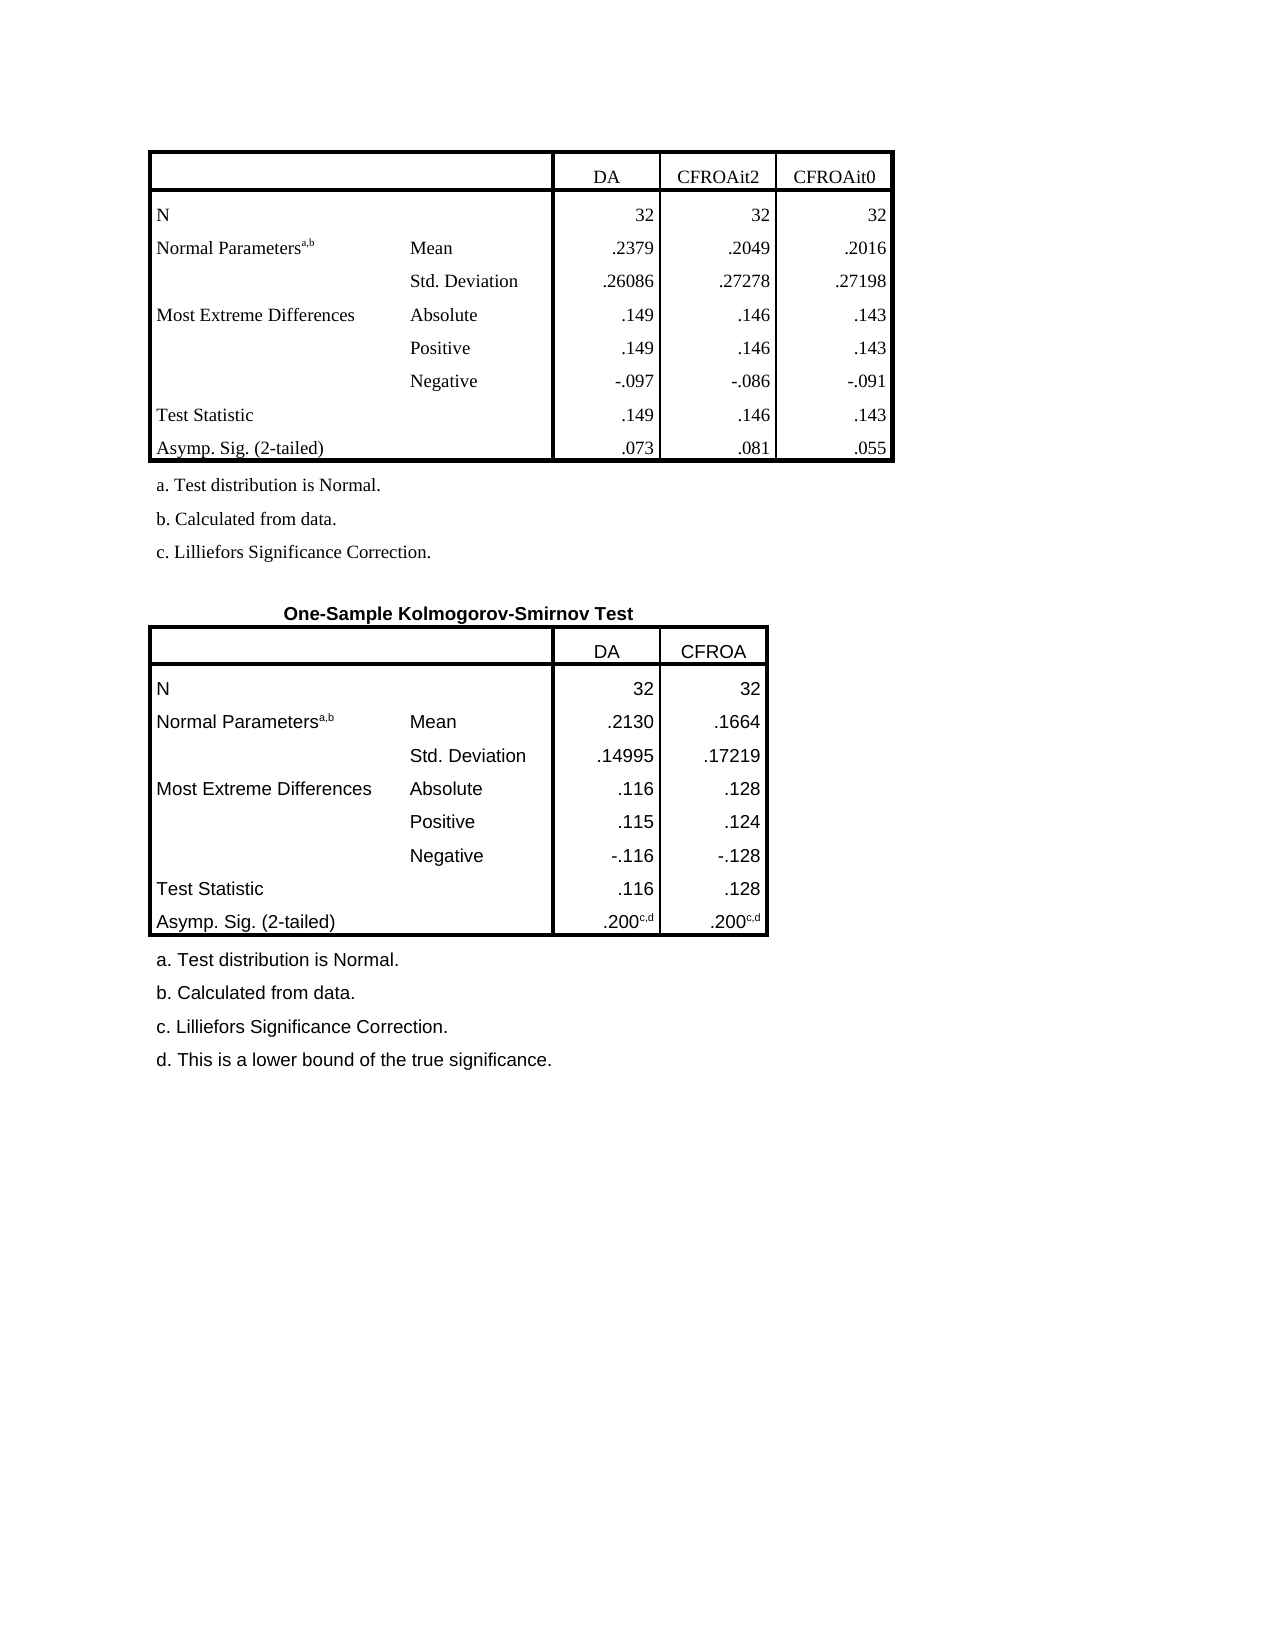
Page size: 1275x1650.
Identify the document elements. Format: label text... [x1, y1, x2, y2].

table_cell Positive [403, 800, 551, 833]
table_cell .143 [777, 292, 890, 325]
table_cell .073 [555, 425, 659, 458]
table_cell c. Lilliefors Significance Correction. [150, 1004, 767, 1037]
table_cell .143 [777, 392, 890, 425]
table_cell .149 [555, 392, 659, 425]
table_cell N [152, 192, 551, 225]
table_cell .116 [555, 766, 659, 799]
table_cell .124 [661, 800, 765, 833]
table_cell .146 [661, 325, 775, 358]
table_cell .128 [661, 766, 765, 799]
table_cell .200c,d [661, 900, 765, 933]
table_cell .26086 [555, 258, 659, 292]
table_cell Asymp. Sig. (2-tailed) [152, 900, 551, 933]
table_cell .055 [777, 425, 890, 458]
table_cell d. This is a lower bound of the true significance. [150, 1037, 767, 1070]
table_cell DA [555, 154, 659, 187]
table_cell .17219 [661, 733, 765, 766]
table_cell Normal Parametersa,b [152, 700, 403, 766]
table_cell Normal Parametersa,b [152, 225, 403, 292]
table_cell .200c,d [555, 900, 659, 933]
table_cell -.097 [555, 358, 659, 392]
table_cell .2049 [661, 225, 775, 258]
table_cell 32 [555, 192, 659, 225]
table_cell .2379 [555, 225, 659, 258]
table_cell .146 [661, 392, 775, 425]
table_cell -.091 [777, 358, 890, 392]
table_cell Negative [403, 833, 551, 866]
table_cell .116 [555, 866, 659, 899]
table_cell CFROAit2 [661, 154, 775, 187]
table_cell .143 [777, 325, 890, 358]
table_cell Mean [404, 225, 551, 258]
table_cell N [152, 666, 551, 699]
table_cell [152, 154, 551, 187]
table_cell .2016 [777, 225, 890, 258]
table_cell a. Test distribution is Normal. [150, 937, 767, 970]
table_cell DA [555, 629, 659, 662]
table_cell Test Statistic [152, 392, 551, 425]
table_cell Positive [404, 325, 551, 358]
table_cell Test Statistic [152, 866, 551, 899]
table_cell CFROAit0 [777, 154, 890, 187]
table_cell a. Test distribution is Normal. [150, 463, 892, 496]
table_cell 32 [777, 192, 890, 225]
table_cell 32 [661, 192, 775, 225]
table_cell -.128 [661, 833, 765, 866]
table_cell .149 [555, 325, 659, 358]
table_cell CFROA [661, 629, 765, 662]
table_cell Asymp. Sig. (2-tailed) [152, 425, 551, 458]
table_cell .115 [555, 800, 659, 833]
table_cell .27278 [661, 258, 775, 292]
table_cell Most Extreme Differences [152, 292, 403, 392]
table_cell -.086 [661, 358, 775, 392]
table_cell Negative [404, 358, 551, 392]
table_cell .27198 [777, 258, 890, 292]
table_cell Absolute [404, 292, 551, 325]
table_cell [152, 629, 551, 662]
table_cell b. Calculated from data. [150, 496, 892, 529]
table_cell Mean [403, 700, 551, 733]
table_cell .14995 [555, 733, 659, 766]
table_cell b. Calculated from data. [150, 970, 767, 1004]
table_cell -.116 [555, 833, 659, 866]
table_cell .1664 [661, 700, 765, 733]
table_cell .146 [661, 292, 775, 325]
table_header One-Sample Kolmogorov-Smirnov Test [150, 591, 767, 624]
table_cell Absolute [403, 766, 551, 799]
table_cell .081 [661, 425, 775, 458]
table_cell Std. Deviation [403, 733, 551, 766]
table_cell 32 [661, 666, 765, 699]
table_cell Std. Deviation [404, 258, 551, 292]
table_cell c. Lilliefors Significance Correction. [150, 529, 892, 562]
table_cell .128 [661, 866, 765, 899]
table_cell .2130 [555, 700, 659, 733]
table_cell .149 [555, 292, 659, 325]
table_cell 32 [555, 666, 659, 699]
table_cell Most Extreme Differences [152, 766, 403, 866]
